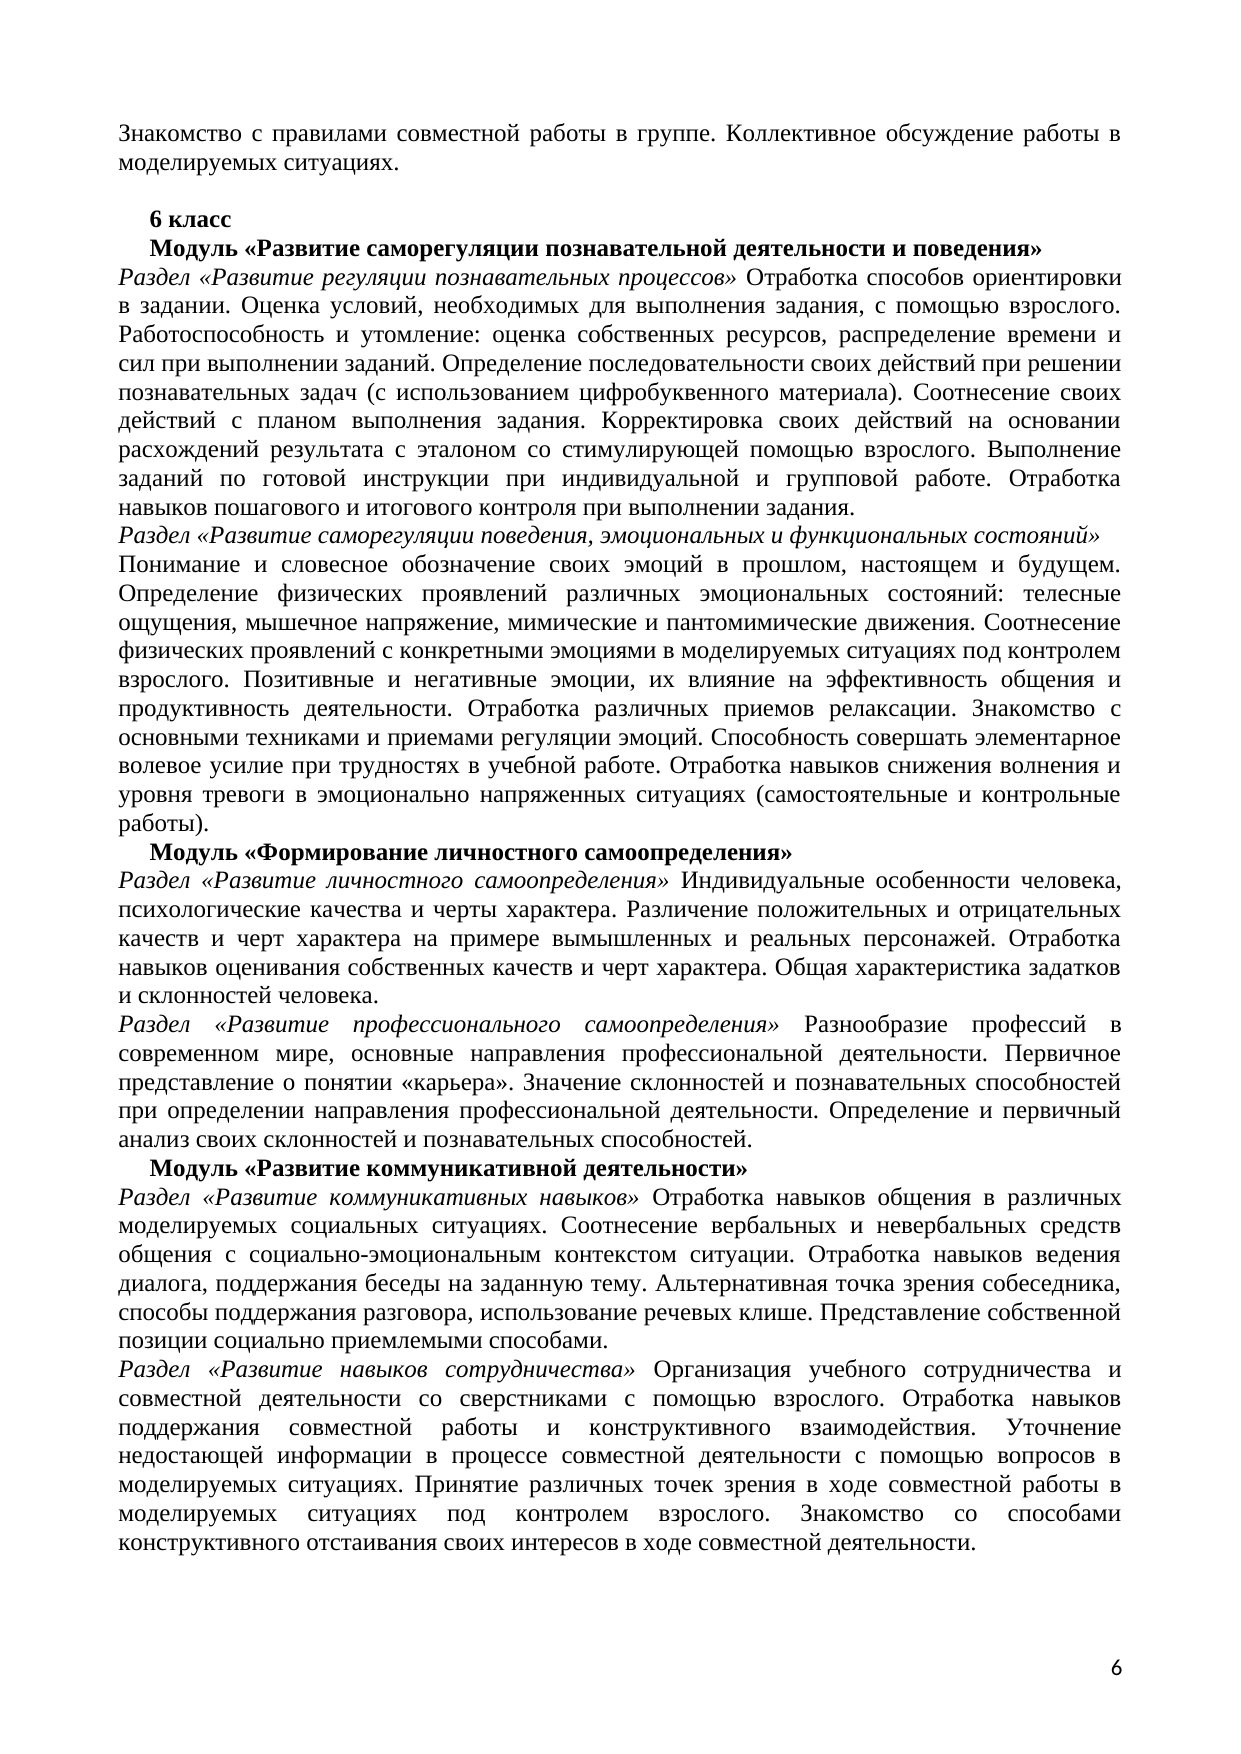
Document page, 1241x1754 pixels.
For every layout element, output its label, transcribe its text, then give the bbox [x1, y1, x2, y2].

text 6 класс [118, 204, 1122, 233]
text Раздел «Развитие саморегуляции поведения, эмоциональных и функциональных состояний» [118, 521, 1122, 549]
text Раздел «Развитие профессионального самоопределения» Разнообразие профессий в современном мире, основные направления профессиональной деятельности. Первичное представление о понятии «карьера». Значение склонностей и познавательных способностей при определении направления профессиональной деятельности. Определение и первичный анализ своих склонностей и познавательных способностей. [118, 1009, 1122, 1153]
text Модуль «Развитие саморегуляции познавательной деятельности и поведения» [118, 233, 1122, 262]
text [118, 118, 1122, 176]
text Модуль «Развитие коммуникативной деятельности» [118, 1153, 1122, 1182]
text Раздел «Развитие регуляции познавательных процессов» Отработка способов ориентировки в задании. Оценка условий, необходимых для выполнения задания, с помощью взрослого. Работоспособность и утомление: оценка собственных ресурсов, распределение времени и сил при выполнении заданий. Определение последовательности своих действий при решении познавательных задач (с использованием цифробуквенного материала). Соотнесение своих действий с планом выполнения задания. Корректировка своих действий на основании расхождений результата с эталоном со стимулирующей помощью взрослого. Выполнение заданий по готовой инструкции при индивидуальной и групповой работе. Отработка навыков пошагового и итогового контроля при выполнении задания. [118, 262, 1122, 521]
text Раздел «Развитие коммуникативных навыков» Отработка навыков общения в различных моделируемых социальных ситуациях. Соотнесение вербальных и невербальных средств общения с социально-эмоциональным контекстом ситуации. Отработка навыков ведения диалога, поддержания беседы на заданную тему. Альтернативная точка зрения собеседника, способы поддержания разговора, использование речевых клише. Представление собственной позиции социально приемлемыми способами. [118, 1182, 1122, 1354]
text Модуль «Формирование личностного самоопределения» [118, 837, 1122, 866]
text Раздел «Развитие личностного самоопределения» Индивидуальные особенности человека, психологические качества и черты характера. Различение положительных и отрицательных качеств и черт характера на примере вымышленных и реальных персонажей. Отработка навыков оценивания собственных качеств и черт характера. Общая характеристика задатков и склонностей человека. [118, 866, 1122, 1009]
text Понимание и словесное обозначение своих эмоций в прошлом, настоящем и будущем. Определение физических проявлений различных эмоциональных состояний: телесные ощущения, мышечное напряжение, мимические и пантомимические движения. Соотнесение физических проявлений с конкретными эмоциями в моделируемых ситуациях под контролем взрослого. Позитивные и негативные эмоции, их влияние на эффективность общения и продуктивность деятельности. Отработка различных приемов релаксации. Знакомство с основными техниками и приемами регуляции эмоций. Способность совершать элементарное волевое усилие при трудностях в учебной работе. Отработка навыков снижения волнения и уровня тревоги в эмоционально напряженных ситуациях (самостоятельные и контрольные работы). [118, 549, 1122, 837]
text Раздел «Развитие навыков сотрудничества» Организация учебного сотрудничества и совместной деятельности со сверстниками с помощью взрослого. Отработка навыков поддержания совместной работы и конструктивного взаимодействия. Уточнение недостающей информации в процессе совместной деятельности с помощью вопросов в моделируемых ситуациях. Принятие различных точек зрения в ходе совместной работы в моделируемых ситуациях под контролем взрослого. Знакомство со способами конструктивного отстаивания своих интересов в ходе совместной деятельности. [118, 1354, 1122, 1556]
